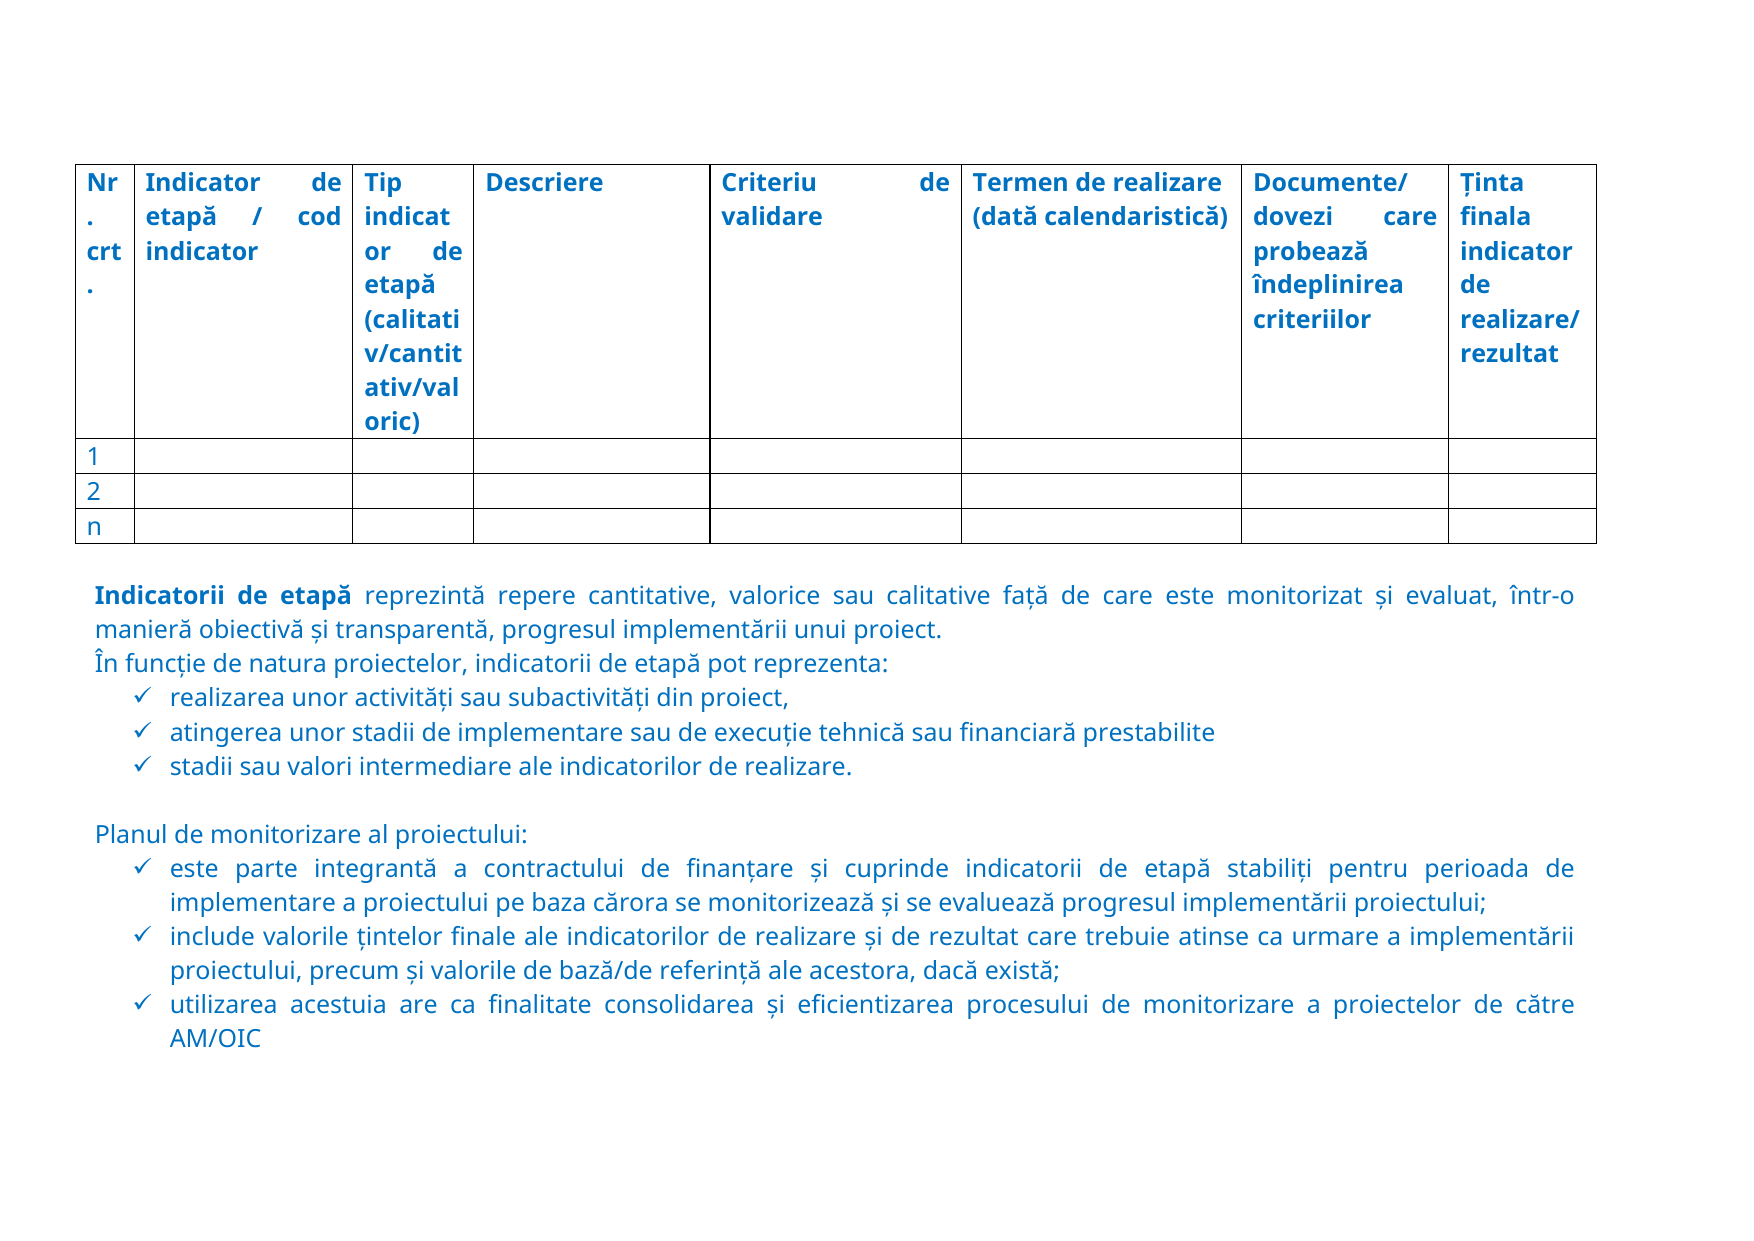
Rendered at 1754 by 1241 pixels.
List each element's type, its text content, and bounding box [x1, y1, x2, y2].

table_cell [135, 509, 352, 543]
table_cell [962, 509, 1241, 543]
list realizarea unor activităţi sau subactivităţi din proiect, [132, 680, 1577, 714]
table_cell n [76, 509, 134, 543]
table_header Criteriu de validare [711, 165, 961, 437]
table_cell 2 [76, 474, 134, 508]
table_cell 1 [76, 439, 134, 473]
text Planul de monitorizare al proiectului: [94, 816, 1577, 850]
table_header Nr. crt. [76, 165, 134, 437]
table_cell [474, 439, 709, 473]
table_cell [135, 474, 352, 508]
table_cell [711, 509, 961, 543]
list stadii sau valori intermediare ale indicatorilor de realizare. [132, 748, 1577, 782]
table_cell [1449, 474, 1596, 508]
table_cell [474, 509, 709, 543]
table_cell [962, 474, 1241, 508]
list include valorile ţintelor finale ale indicatorilor de realizare şi de rezultat care trebuie atinse ca urmare a implementării proiectului, precum şi valorile de bază/de referinţă ale acestora, dacă există; [132, 918, 1577, 987]
table_header Termen de realizare (dată calendaristică) [962, 165, 1241, 437]
table_cell [711, 439, 961, 473]
list utilizarea acestuia are ca finalitate consolidarea şi eficientizarea procesului de monitorizare a proiectelor de către AM/OIC [132, 987, 1577, 1055]
table_header Documente/dovezi care probează îndeplinirea criteriilor [1242, 165, 1448, 437]
table_cell [962, 439, 1241, 473]
table_cell [1242, 509, 1448, 543]
table_cell [353, 509, 473, 543]
table_header Descriere [474, 165, 709, 437]
table_cell [474, 474, 709, 508]
text În funcţie de natura proiectelor, indicatorii de etapă pot reprezenta: [94, 646, 1577, 680]
table_cell [1449, 509, 1596, 543]
table_cell [353, 439, 473, 473]
table_cell [711, 474, 961, 508]
list este parte integrantă a contractului de finanţare şi cuprinde indicatorii de etapă stabiliţi pentru perioada de implementare a proiectului pe baza cărora se monitorizează şi se evaluează progresul implementării proiectului; [132, 850, 1577, 918]
table_cell [1242, 474, 1448, 508]
table_cell [353, 474, 473, 508]
table_cell [1449, 439, 1596, 473]
table_header Ținta finala indicator de realizare/ rezultat [1449, 165, 1596, 437]
list atingerea unor stadii de implementare sau de execuţie tehnică sau financiară prestabilite [132, 714, 1577, 748]
text Indicatorii de etapă reprezintă repere cantitative, valorice sau calitative faţă de care este monitorizat şi evaluat, într-o manieră obiectivă şi transparentă, progresul implementării unui proiect. [94, 544, 1577, 646]
table_header Tip indicator de etapă (calitativ/cantitativ/valoric) [353, 165, 473, 437]
table_cell [135, 439, 352, 473]
table_cell [1242, 439, 1448, 473]
table_header Indicator de etapă / cod indicator [135, 165, 352, 437]
